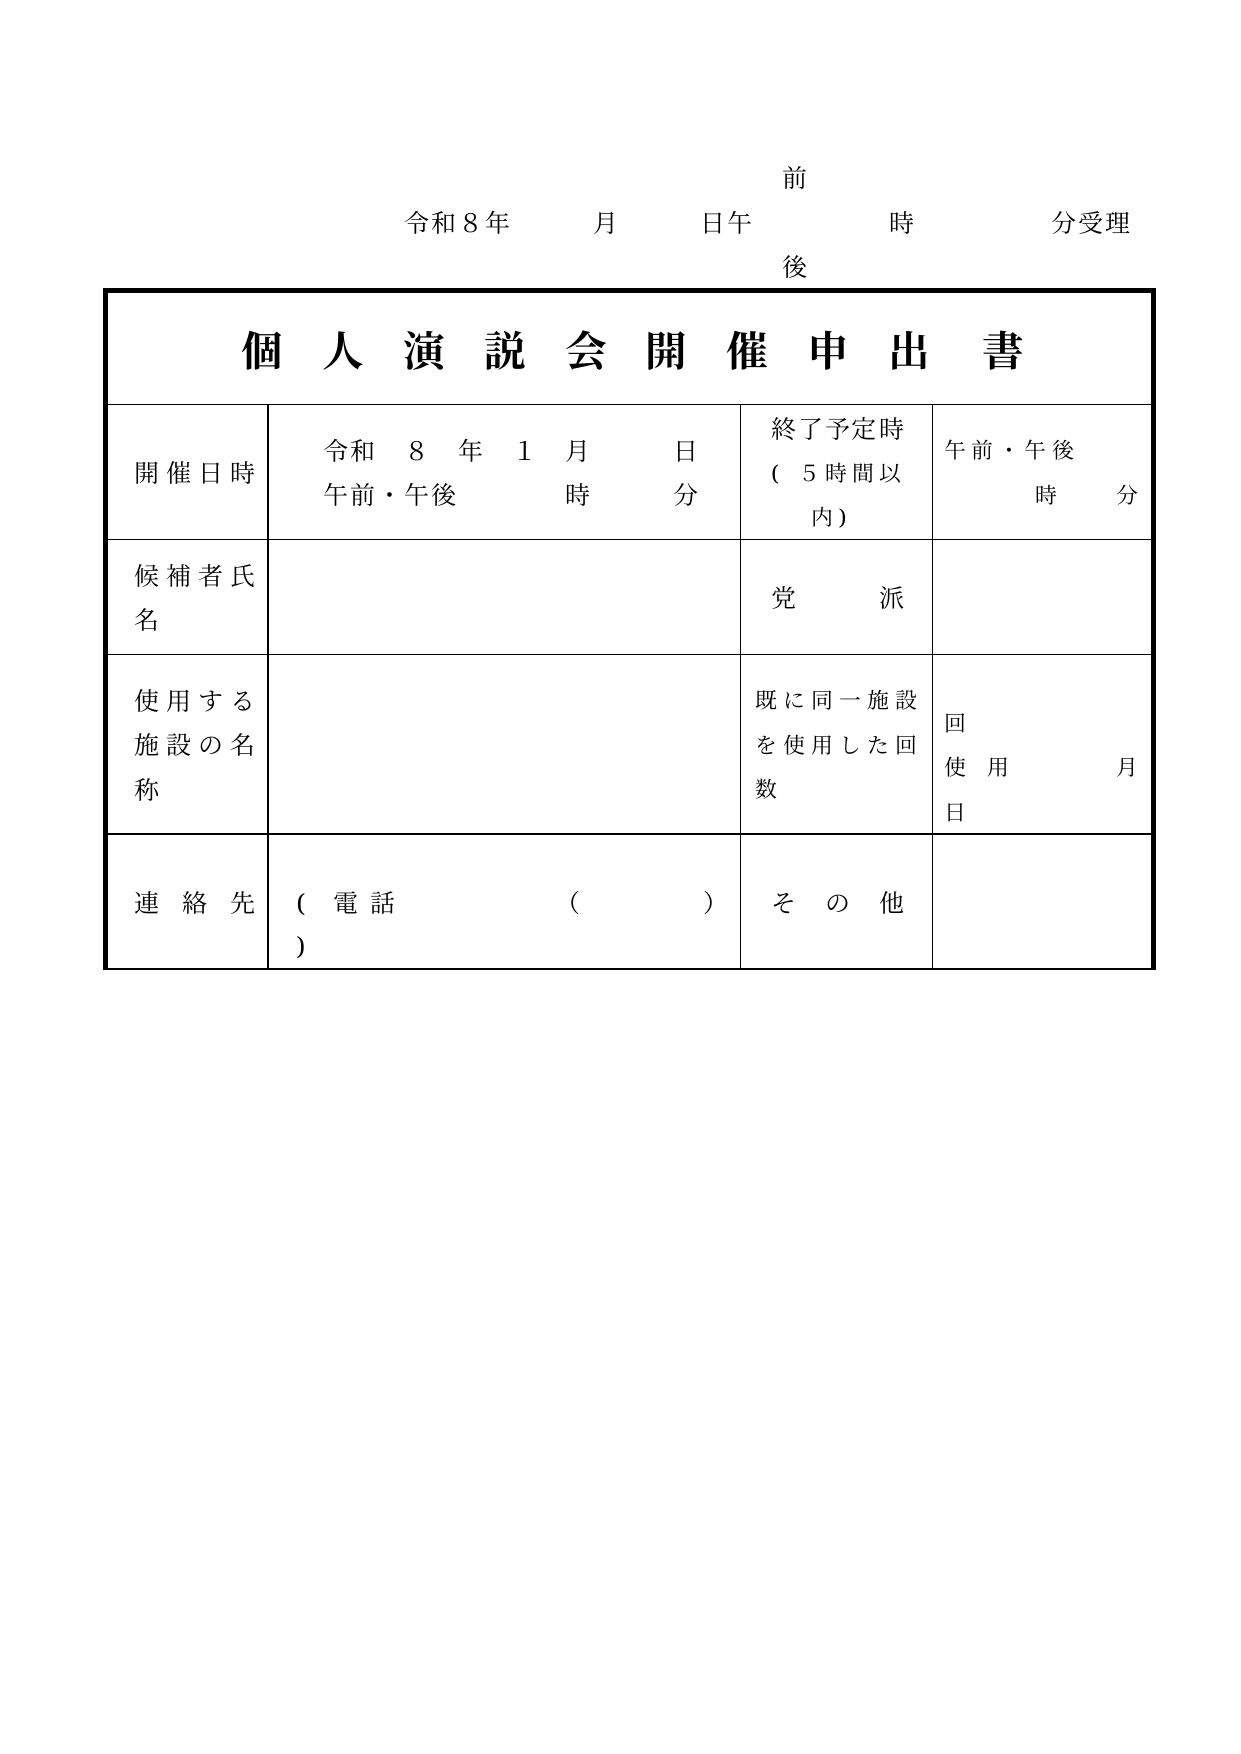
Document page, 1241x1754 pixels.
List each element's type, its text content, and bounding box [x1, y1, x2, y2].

table_cell 終了予定時 (５時間以内) [741, 405, 932, 538]
table_cell 令和 ８ 年 １ 月 日 午前・午後 時 分 [269, 405, 740, 538]
table_cell [933, 540, 1151, 653]
text 令和８年 月 日午 時 分受理 [107, 199, 1133, 244]
table_cell 既に同一施設を使用した回数 [741, 655, 932, 833]
table_cell 候補者氏名 [108, 540, 267, 653]
table_cell 連絡先 [108, 835, 267, 968]
table_cell そ の 他 [741, 835, 932, 968]
table_cell 開催日時 [108, 405, 267, 538]
table_cell [269, 655, 740, 833]
text 後 [107, 244, 1133, 288]
table_cell 午前・午後 時 分 [933, 405, 1151, 538]
table_cell [269, 540, 740, 653]
table_cell 党 派 [741, 540, 932, 653]
text 前 [107, 155, 1133, 199]
table_header 個人演説会開催申出書 [108, 293, 1151, 403]
table_cell 回 使用 月 日 [933, 655, 1151, 833]
table_cell [933, 835, 1151, 968]
table_cell (電話 （ ） ) [269, 835, 740, 968]
table_cell 使用する 施設の名称 [108, 655, 267, 833]
